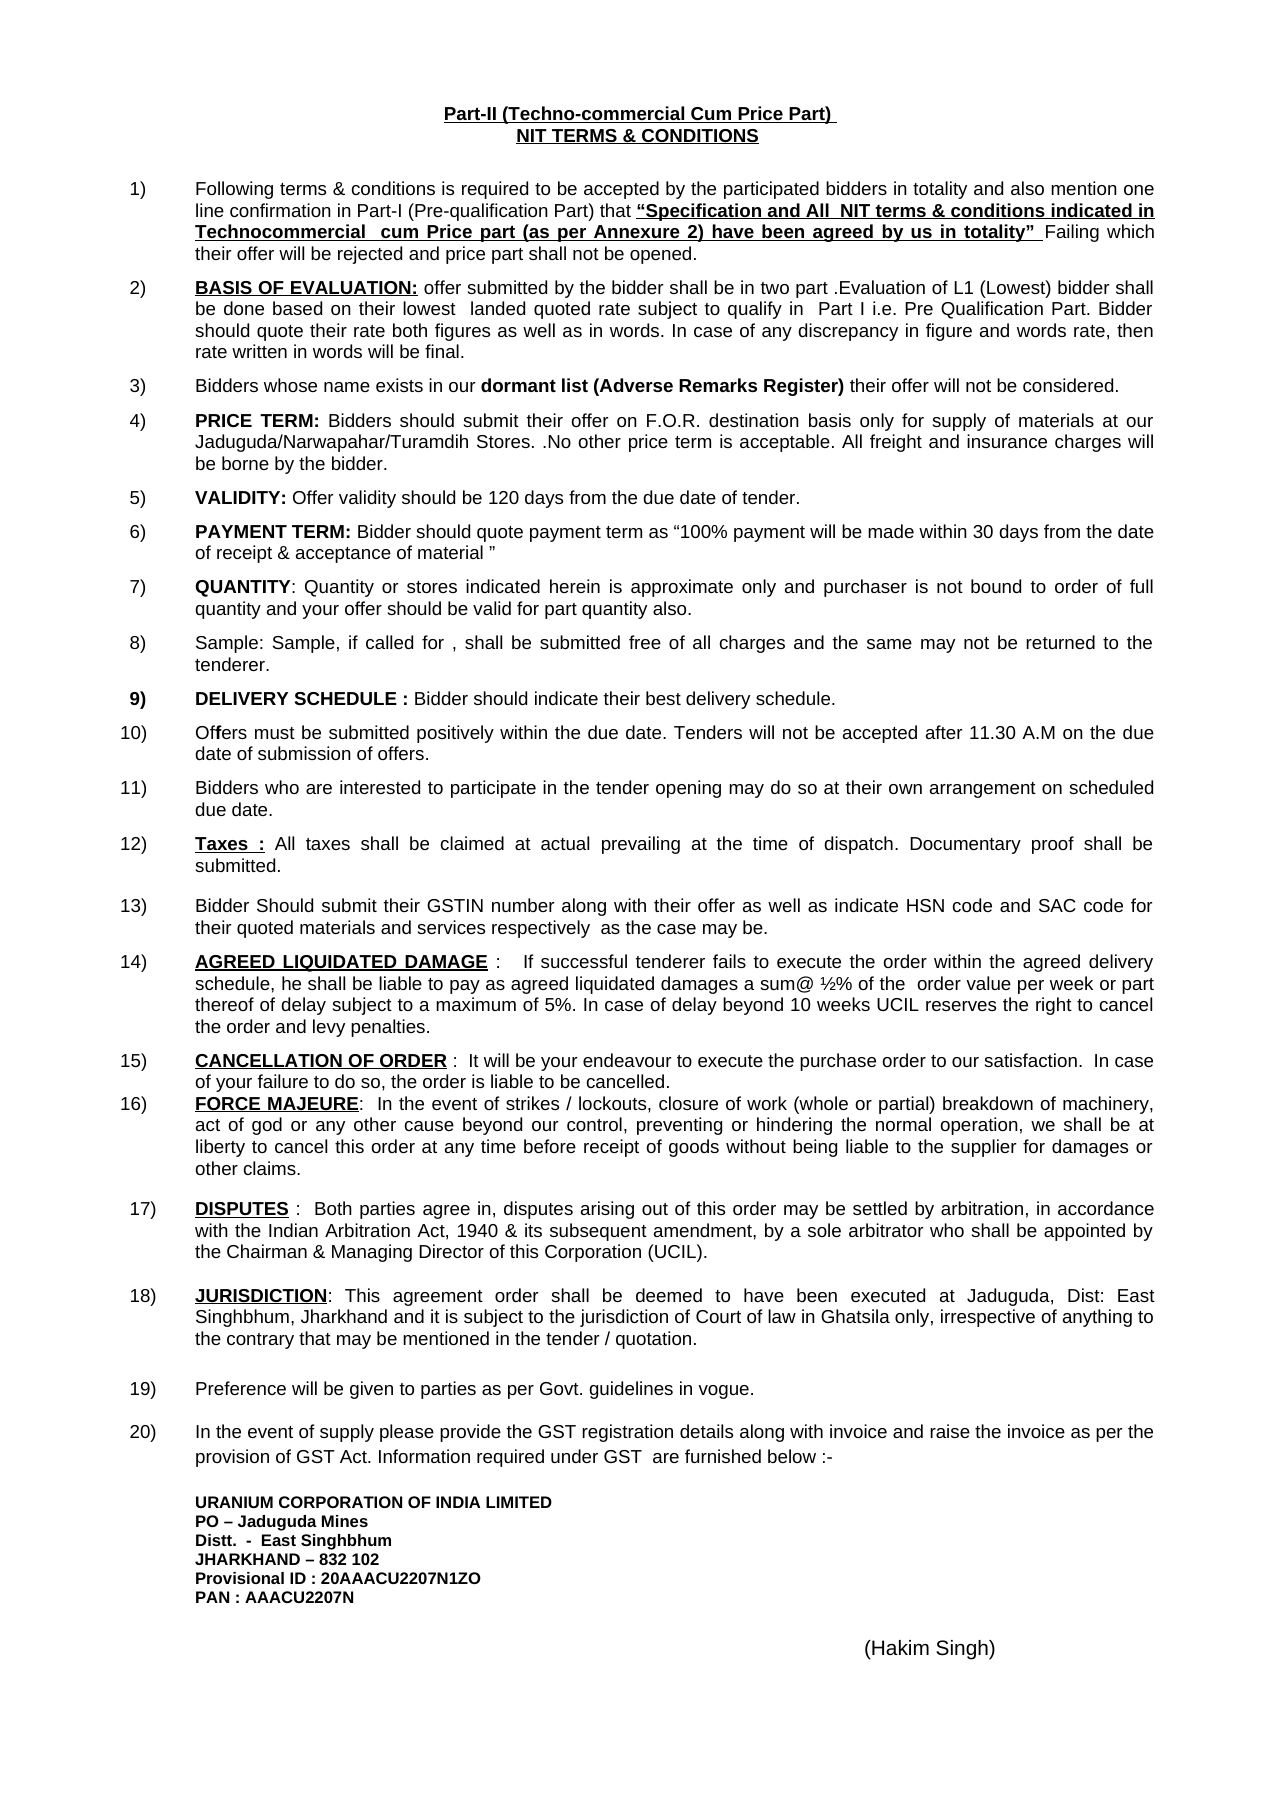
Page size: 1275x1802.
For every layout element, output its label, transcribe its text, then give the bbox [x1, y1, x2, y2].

list DISPUTES : Both parties agree in, disputes arising out of this order may be settled by arbitration, in accordance with the Indian Arbitration Act, 1940 & its subsequent amendment, by a sole arbitrator who shall be appointed by the Chairman & Managing Director of this Corporation (UCIL). [129, 1198, 1155, 1263]
list AGREED LIQUIDATED DAMAGE : If successful tenderer fails to execute the order within the agreed delivery schedule, he shall be liable to pay as agreed liquidated damages a sum@ ½% of the order value per week or part thereof of delay subject to a maximum of 5%. In case of delay beyond 10 weeks UCIL reserves the right to cancel the order and levy penalties. [120, 951, 1155, 1037]
list Offers must be submitted positively within the due date. Tenders will not be accepted after 11.30 A.M on the due date of submission of offers. [120, 722, 1155, 765]
list Bidders who are interested to participate in the tender opening may do so at their own arrangement on scheduled due date. [120, 777, 1155, 820]
list PAYMENT TERM: Bidder should quote payment term as “100% payment will be made within 30 days from the date of receipt & acceptance of material ” [129, 521, 1155, 564]
list URANIUM CORPORATION OF INDIA LIMITED [195, 1492, 1155, 1512]
list Bidder Should submit their GSTIN number along with their offer as well as indicate HSN code and SAC code for their quoted materials and services respectively as the case may be. [120, 895, 1155, 938]
list Distt. - East Singhbhum [195, 1531, 1155, 1550]
list DELIVERY SCHEDULE : Bidder should indicate their best delivery schedule. [129, 687, 1155, 709]
text (Hakim Singh) [120, 1636, 1155, 1659]
list PO – Jaduguda Mines [195, 1512, 1155, 1531]
list JHARKHAND – 832 102 [195, 1550, 1155, 1569]
text Part-II (Techno-commercial Cum Price Part) [120, 103, 1155, 124]
list PAN : AAACU2207N [195, 1588, 1155, 1607]
list Sample: Sample, if called for , shall be submitted free of all charges and the same may not be returned to the tenderer. [129, 632, 1155, 675]
list FORCE MAJEURE: In the event of strikes / lockouts, closure of work (whole or partial) breakdown of machinery, act of god or any other cause beyond our control, preventing or hindering the normal operation, we shall be at liberty to cancel this order at any time before receipt of goods without being liable to the supplier for damages or other claims. [120, 1093, 1155, 1179]
list Preference will be given to parties as per Govt. guidelines in vogue. [129, 1377, 1155, 1399]
list BASIS OF EVALUATION: offer submitted by the bidder shall be in two part .Evaluation of L1 (Lowest) bidder shall be done based on their lowest landed quoted rate subject to qualify in Part I i.e. Pre Qualification Part. Bidder should quote their rate both figures as well as in words. In case of any discrepancy in figure and words rate, then rate written in words will be final. [129, 277, 1155, 363]
list PRICE TERM: Bidders should submit their offer on F.O.R. destination basis only for supply of materials at our Jaduguda/Narwapahar/Turamdih Stores. .No other price term is acceptable. All freight and insurance charges will be borne by the bidder. [129, 409, 1155, 474]
list Following terms & conditions is required to be accepted by the participated bidders in totality and also mention one line confirmation in Part-I (Pre-qualification Part) that “Specification and All NIT terms & conditions indicated in Technocommercial cum Price part (as per Annexure 2) have been agreed by us in totality” Failing which their offer will be rejected and price part shall not be opened. [129, 178, 1155, 264]
list In the event of supply please provide the GST registration details along with invoice and raise the invoice as per the provision of GST Act. Information required under GST are furnished below :- [129, 1421, 1155, 1467]
text NIT TERMS & CONDITIONS [120, 124, 1155, 146]
list Bidders whose name exists in our dormant list (Adverse Remarks Register) their offer will not be considered. [129, 375, 1155, 397]
list Taxes : All taxes shall be claimed at actual prevailing at the time of dispatch. Documentary proof shall be submitted. [120, 833, 1155, 876]
list JURISDICTION: This agreement order shall be deemed to have been executed at Jaduguda, Dist: East Singhbhum, Jharkhand and it is subject to the jurisdiction of Court of law in Ghatsila only, irrespective of anything to the contrary that may be mentioned in the tender / quotation. [129, 1285, 1155, 1349]
list QUANTITY: Quantity or stores indicated herein is approximate only and purchaser is not bound to order of full quantity and your offer should be valid for part quantity also. [129, 576, 1155, 619]
list VALIDITY: Offer validity should be 120 days from the due date of tender. [129, 487, 1155, 508]
list CANCELLATION OF ORDER : It will be your endeavour to execute the purchase order to our satisfaction. In case of your failure to do so, the order is liable to be cancelled. [120, 1049, 1155, 1093]
list Provisional ID : 20AAACU2207N1ZO [195, 1569, 1155, 1588]
